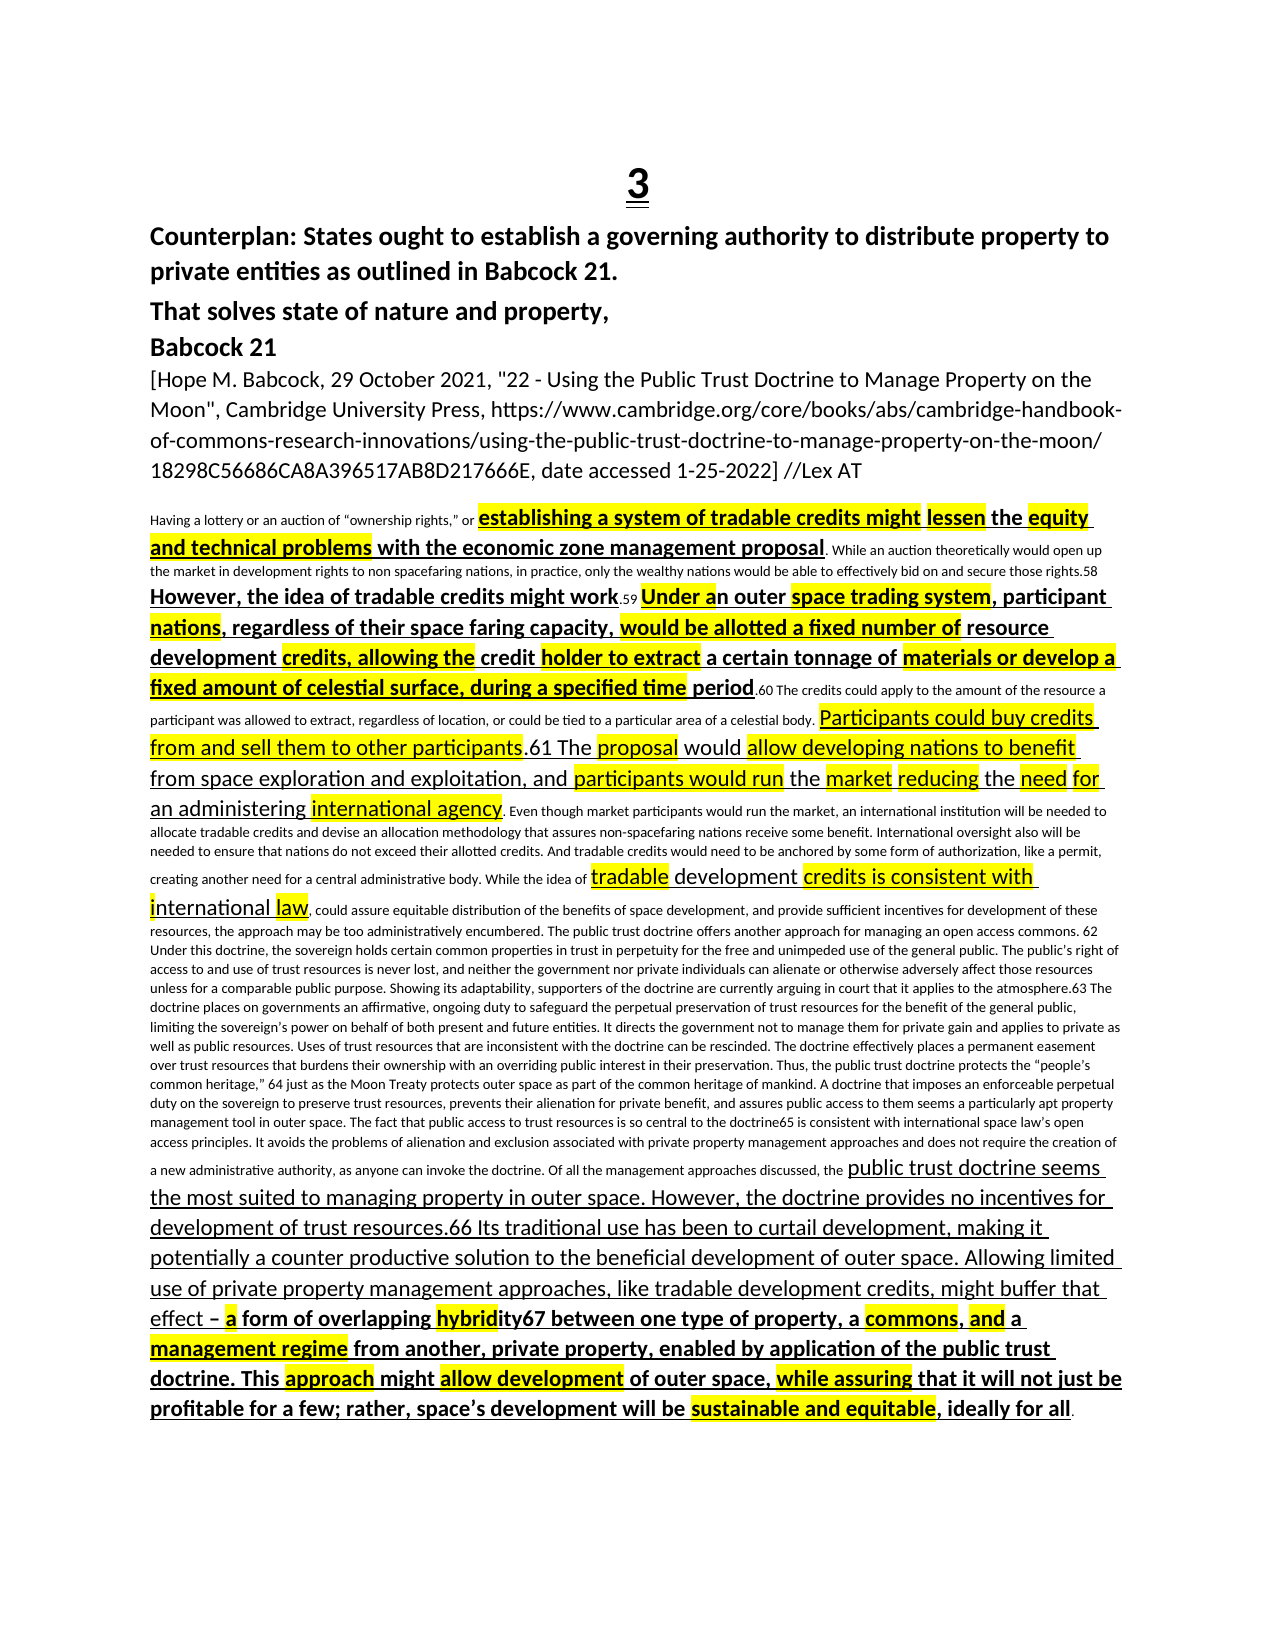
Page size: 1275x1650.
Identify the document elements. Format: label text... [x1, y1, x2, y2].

subtitle Counterplan: States ought to establish a governing authority to distribute property to private entities as outlined in Babcock 21. [150, 219, 1125, 287]
text Having a lottery or an auction of “ownership rights,” or establishing a system of tradable credits might lessen the equity and technical problems with the economic zone management proposal. While an auction theoretically would open up the market in development rights to non spacefaring nations, in practice, only the wealthy nations would be able to effectively bid on and secure those rights.58 However, the idea of tradable credits might work.59 Under an outer space trading system, participant nations, regardless of their space faring capacity, would be allotted a fixed number of resource development credits, allowing the credit holder to extract a certain tonnage of materials or develop a fixed amount of celestial surface, during a specified time period.60 The credits could apply to the amount of the resource a participant was allowed to extract, regardless of location, or could be tied to a particular area of a celestial body. Participants could buy credits from and sell them to other participants.61 The proposal would allow developing nations to benefit from space exploration and exploitation, and participants would run the market reducing the need for an administering international agency. Even though market participants would run the market, an international institution will be needed to allocate tradable credits and devise an allocation methodology that assures non-spacefaring nations receive some benefit. International oversight also will be needed to ensure that nations do not exceed their allotted credits. And tradable credits would need to be anchored by some form of authorization, like a permit, creating another need for a central administrative body. While the idea of tradable development credits is consistent with international law, could assure equitable distribution of the benefits of space development, and provide sufficient incentives for development of these resources, the approach may be too administratively encumbered. The public trust doctrine offers another approach for managing an open access commons. 62 Under this doctrine, the sovereign holds certain common properties in trust in perpetuity for the free and unimpeded use of the general public. The public’s right of access to and use of trust resources is never lost, and neither the government nor private individuals can alienate or otherwise adversely affect those resources unless for a comparable public purpose. Showing its adaptability, supporters of the doctrine are currently arguing in court that it applies to the atmosphere.63 The doctrine places on governments an affirmative, ongoing duty to safeguard the perpetual preservation of trust resources for the benefit of the general public, limiting the sovereign’s power on behalf of both present and future entities. It directs the government not to manage them for private gain and applies to private as well as public resources. Uses of trust resources that are inconsistent with the doctrine can be rescinded. The doctrine effectively places a permanent easement over trust resources that burdens their ownership with an overriding public interest in their preservation. Thus, the public trust doctrine protects the “people’s common heritage,” 64 just as the Moon Treaty protects outer space as part of the common heritage of mankind. A doctrine that imposes an enforceable perpetual duty on the sovereign to preserve trust resources, prevents their alienation for private benefit, and assures public access to them seems a particularly apt property management tool in outer space. The fact that public access to trust resources is so central to the doctrine65 is consistent with international space law’s open access principles. It avoids the problems of alienation and exclusion associated with private property management approaches and does not require the creation of a new administrative authority, as anyone can invoke the doctrine. Of all the management approaches discussed, the public trust doctrine seems the most suited to managing property in outer space. However, the doctrine provides no incentives for development of trust resources.66 Its traditional use has been to curtail development, making it potentially a counter productive solution to the beneficial development of outer space. Allowing limited use of private property management approaches, like tradable development credits, might buffer that effect – a form of overlapping hybridity67 between one type of property, a commons, and a management regime from another, private property, enabled by application of the public trust doctrine. This approach might allow development of outer space, while assuring that it will not just be profitable for a few; rather, space’s development will be sustainable and equitable, ideally for all. [150, 503, 1125, 1422]
subtitle 3 [150, 154, 1125, 210]
subtitle That solves state of nature and property, Babcock 21 [150, 294, 1125, 363]
text [Hope M. Babcock, 29 October 2021, "22 - Using the Public Trust Doctrine to Manage Property on the Moon", Cambridge University Press, https://www.cambridge.org/core/books/abs/cambridge-handbook-of-commons-research-innovations/using-the-public-trust-doctrine-to-manage-property-on-the-moon/18298C56686CA8A396517AB8D217666E, date accessed 1-25-2022] //Lex AT [150, 365, 1125, 484]
